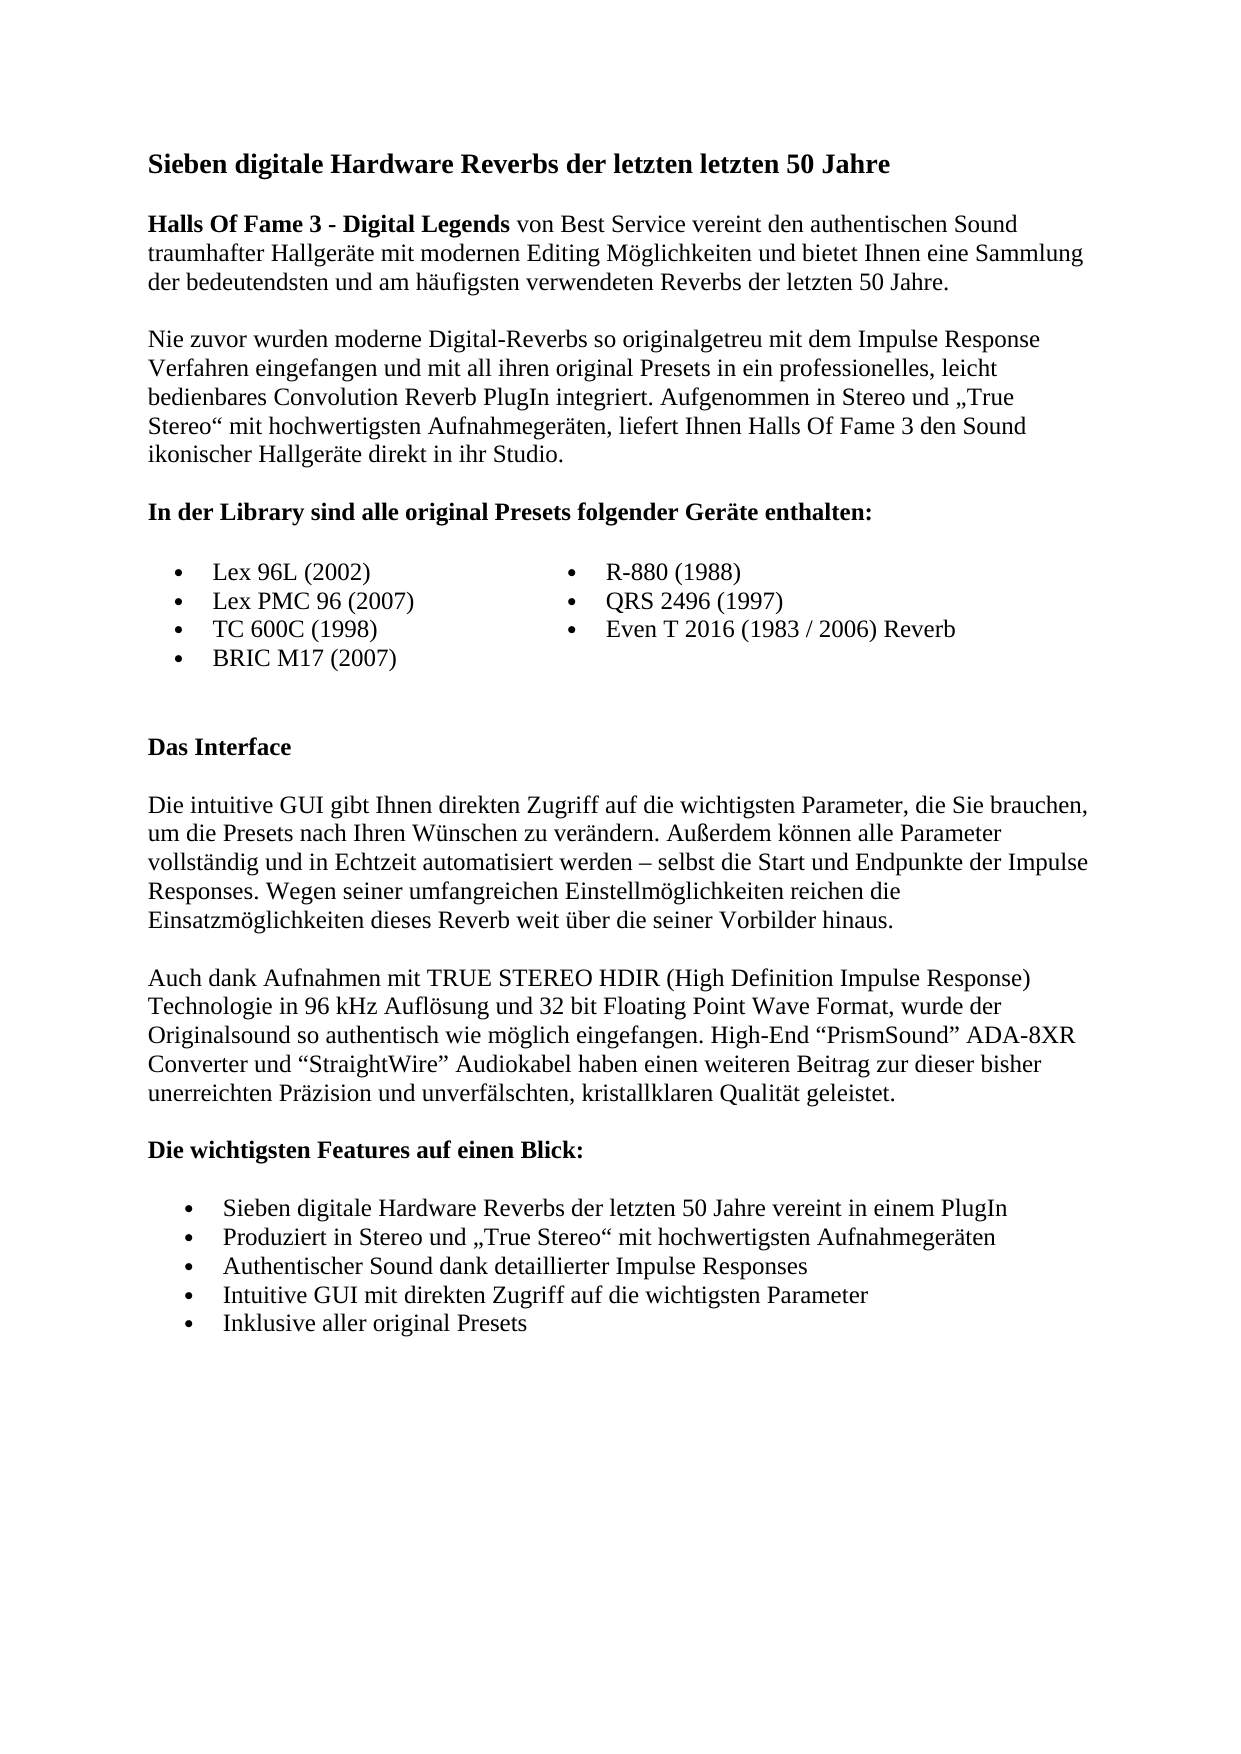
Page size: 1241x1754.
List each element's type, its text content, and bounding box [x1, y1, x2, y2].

list Produziert in Stereo und „True Stereo“ mit hochwertigsten Aufnahmegeräten [185, 1222, 1093, 1251]
text Das Interface [148, 732, 1093, 761]
table_header R-880 (1988) QRS 2496 (1997) Even T 2016 (1983 / 2006) Reverb [529, 555, 1104, 703]
text Sieben digitale Hardware Reverbs der letzten letzten 50 Jahre [148, 148, 1093, 180]
list Intuitive GUI mit direkten Zugriff auf die wichtigsten Parameter [185, 1280, 1093, 1308]
text Nie zuvor wurden moderne Digital-Reverbs so originalgetreu mit dem Impulse Response Verfahren eingefangen und mit all ihren original Presets in ein professionelles, leicht bedienbares Convolution Reverb PlugIn integriert. Aufgenommen in Stereo und „True Stereo“ mit hochwertigsten Aufnahmegeräten, liefert Ihnen Halls Of Fame 3 den Sound ikonischer Hallgeräte direkt in ihr Studio. [148, 324, 1093, 468]
text Die intuitive GUI gibt Ihnen direkten Zugriff auf die wichtigsten Parameter, die Sie brauchen, um die Presets nach Ihren Wünschen zu verändern. Außerdem können alle Parameter vollständig und in Echtzeit automatisiert werden – selbst die Start und Endpunkte der Impulse Responses. Wegen seiner umfangreichen Einstellmöglichkeiten reichen die Einsatzmöglichkeiten dieses Reverb weit über die seiner Vorbilder hinaus. [148, 790, 1093, 933]
table_header Lex 96L (2002) Lex PMC 96 (2007) TC 600C (1998) BRIC M17 (2007) [136, 555, 529, 703]
text Auch dank Aufnahmen mit TRUE STEREO HDIR (High Definition Impulse Response) Technologie in 96 kHz Auflösung und 32 bit Floating Point Wave Format, wurde der Originalsound so authentisch wie möglich eingefangen. High-End “PrismSound” ADA-8XR Converter und “StraightWire” Audiokabel haben einen weiteren Beitrag zur dieser bisher unerreichten Präzision und unverfälschten, kristallklaren Qualität geleistet. [148, 963, 1093, 1106]
text Die wichtigsten Features auf einen Blick: [148, 1136, 1093, 1164]
list Inklusive aller original Presets [185, 1308, 1093, 1337]
list Sieben digitale Hardware Reverbs der letzten 50 Jahre vereint in einem PlugIn [185, 1193, 1093, 1222]
text In der Library sind alle original Presets folgender Geräte enthalten: [148, 497, 1093, 526]
text Halls Of Fame 3 - Digital Legends von Best Service vereint den authentischen Sound traumhafter Hallgeräte mit modernen Editing Möglichkeiten und bietet Ihnen eine Sammlung der bedeutendsten und am häufigsten verwendeten Reverbs der letzten 50 Jahre. [148, 209, 1093, 295]
list Authentischer Sound dank detaillierter Impulse Responses [185, 1251, 1093, 1280]
